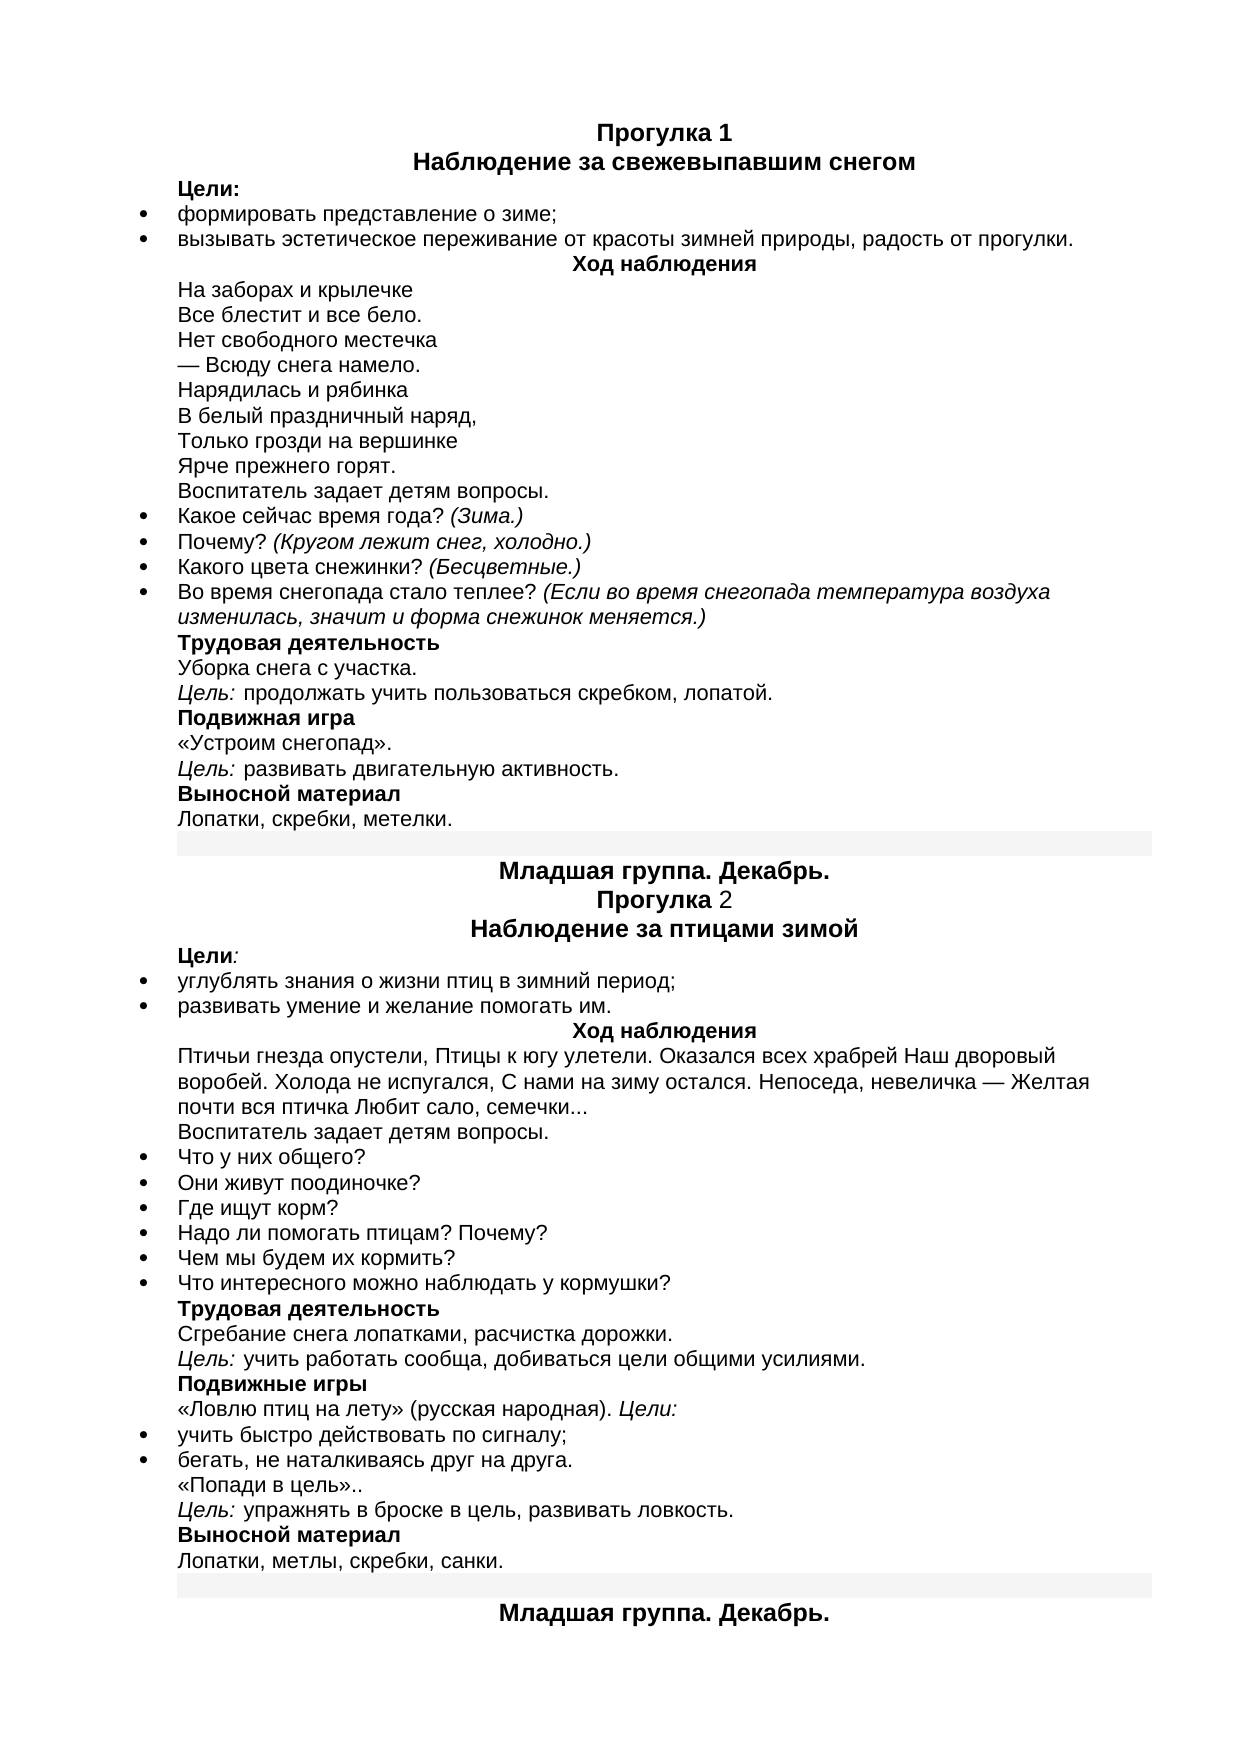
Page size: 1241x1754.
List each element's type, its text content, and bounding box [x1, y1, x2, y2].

list Почему? (Кругом лежит снег, холодно.) [140, 528, 1152, 554]
text Наблюдение за свежевыпавшим снегом [177, 147, 1152, 176]
text «Ловлю птиц на лету» (русская народная). Цели: [177, 1396, 1152, 1421]
text Выносной материал [177, 1522, 1152, 1547]
text Цель: упражнять в броске в цель, развивать ловкость. [177, 1497, 1152, 1522]
text Лопатки, скребки, метелки. [177, 806, 1152, 831]
text Воспитатель задает детям вопросы. [177, 478, 1152, 503]
text Цель: развивать двигательную активность. [177, 755, 1152, 781]
list Какое сейчас время года? (Зима.) [140, 503, 1152, 528]
text Младшая группа. Декабрь. [177, 856, 1152, 885]
list углублять знания о жизни птиц в зимний период; [140, 968, 1152, 993]
text Подвижная игра [177, 705, 1152, 730]
text Выносной материал [177, 781, 1152, 806]
list Они живут поодиночке? [140, 1169, 1152, 1194]
text В белый праздничный наряд, [177, 402, 1152, 428]
text Птичьи гнезда опустели, Птицы к югу улетели. Оказался всех храбрей Наш дворовый воробей. Холода не испугался, С нами на зиму остался. Непоседа, невеличка — Желтая почти вся птичка Любит сало, семечки... [177, 1043, 1152, 1119]
text — Всюду снега намело. [177, 352, 1152, 377]
text Ход наблюдения [177, 251, 1152, 276]
list формировать представление о зиме; [140, 201, 1152, 226]
list Где ищут корм? [140, 1194, 1152, 1220]
text Трудовая деятельность [177, 1295, 1152, 1321]
text Наблюдение за птицами зимой [177, 914, 1152, 942]
list вызывать эстетическое переживание от красоты зимней природы, радость от прогулки. [140, 226, 1152, 251]
list Надо ли помогать птицам? Почему? [140, 1220, 1152, 1245]
text Подвижные игры [177, 1371, 1152, 1396]
text Цель: учить работать сообща, добиваться цели общими усилиями. [177, 1346, 1152, 1371]
list Какого цвета снежинки? (Бесцветные.) [140, 554, 1152, 579]
list Что интересного можно наблюдать у кормушки? [140, 1270, 1152, 1295]
text Прогулка 1 [177, 118, 1152, 147]
text Ход наблюдения [177, 1018, 1152, 1043]
text Только грозди на вершинке [177, 428, 1152, 453]
list Что у них общего? [140, 1144, 1152, 1169]
text Цель: продолжать учить пользоваться скребком, лопатой. [177, 680, 1152, 705]
list Во время снегопада стало теплее? (Если во время снегопада температура воздуха изменилась, значит и форма снежинок меняется.) [140, 579, 1152, 629]
text Лопатки, метлы, скребки, санки. [177, 1547, 1152, 1573]
text Воспитатель задает детям вопросы. [177, 1119, 1152, 1144]
text Нет свободного местечка [177, 327, 1152, 352]
text Все блестит и все бело. [177, 302, 1152, 327]
text Младшая группа. Декабрь. [177, 1598, 1152, 1627]
text На заборах и крылечке [177, 276, 1152, 302]
list учить быстро действовать по сигналу; [140, 1421, 1152, 1447]
text Цели: [177, 942, 1152, 968]
list бегать, не наталкиваясь друг на друга. «Попади в цель».. [140, 1447, 1152, 1497]
text Нарядилась и рябинка [177, 377, 1152, 402]
text Цели: [177, 176, 1152, 201]
text «Устроим снегопад». [177, 730, 1152, 755]
text Прогулка 2 [177, 885, 1152, 914]
text Уборка снега с участка. [177, 654, 1152, 680]
text Трудовая деятельность [177, 629, 1152, 654]
list Чем мы будем их кормить? [140, 1245, 1152, 1270]
text Ярче прежнего горят. [177, 453, 1152, 478]
list развивать умение и желание помогать им. [140, 993, 1152, 1018]
text Сгребание снега лопатками, расчистка дорожки. [177, 1321, 1152, 1346]
